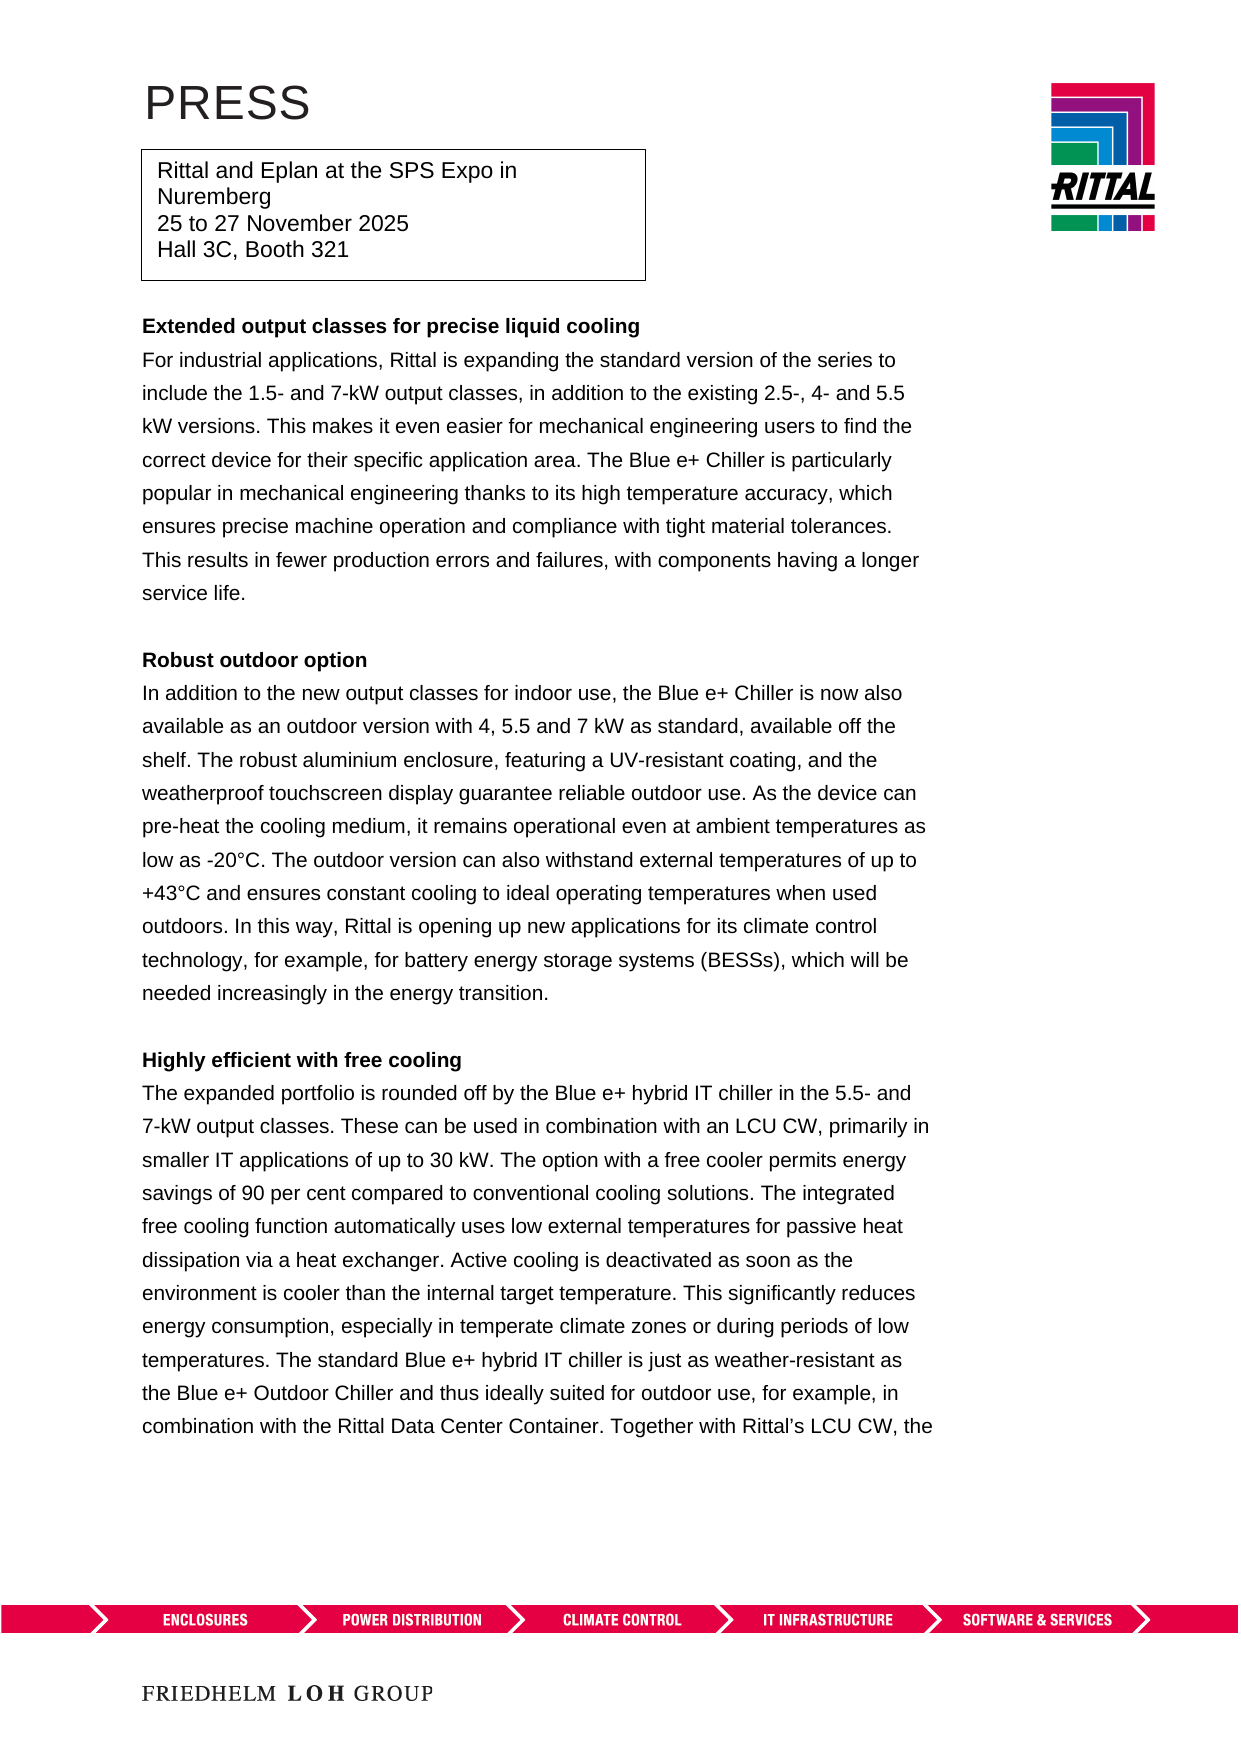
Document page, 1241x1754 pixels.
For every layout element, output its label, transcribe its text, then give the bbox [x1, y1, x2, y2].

text Extended output classes for precise liquid cooling [142, 307, 936, 340]
text Highly efficient with free cooling [142, 1040, 936, 1074]
text In addition to the new output classes for indoor use, the Blue e+ Chiller is now also available as an outdoor version with 4, 5.5 and 7 kW as standard, available off the shelf. The robust aluminium enclosure, featuring a UV-resistant coating, and the weatherproof touchscreen display guarantee reliable outdoor use. As the device can pre-heat the cooling medium, it remains operational even at ambient temperatures as low as -20°C. The outdoor version can also withstand external temperatures of up to +43°C and ensures constant cooling to ideal operating temperatures when used outdoors. In this way, Rittal is opening up new applications for its climate control technology, for example, for battery energy storage systems (BESSs), which will be needed increasingly in the energy transition. [142, 674, 936, 1007]
picture [142, 1685, 433, 1701]
picture [1051, 83, 1155, 231]
text For industrial applications, Rittal is expanding the standard version of the series to include the 1.5- and 7-kW output classes, in addition to the existing 2.5-, 4- and 5.5 kW versions. This makes it even easier for mechanical engineering users to find the correct device for their specific application area. The Blue e+ Chiller is particularly popular in mechanical engineering thanks to its high temperature accuracy, which ensures precise machine operation and compliance with tight material tolerances. This results in fewer production errors and failures, with components having a longer service life. [142, 340, 936, 607]
picture [0, 1605, 1238, 1632]
text Robust outdoor option [142, 640, 936, 674]
